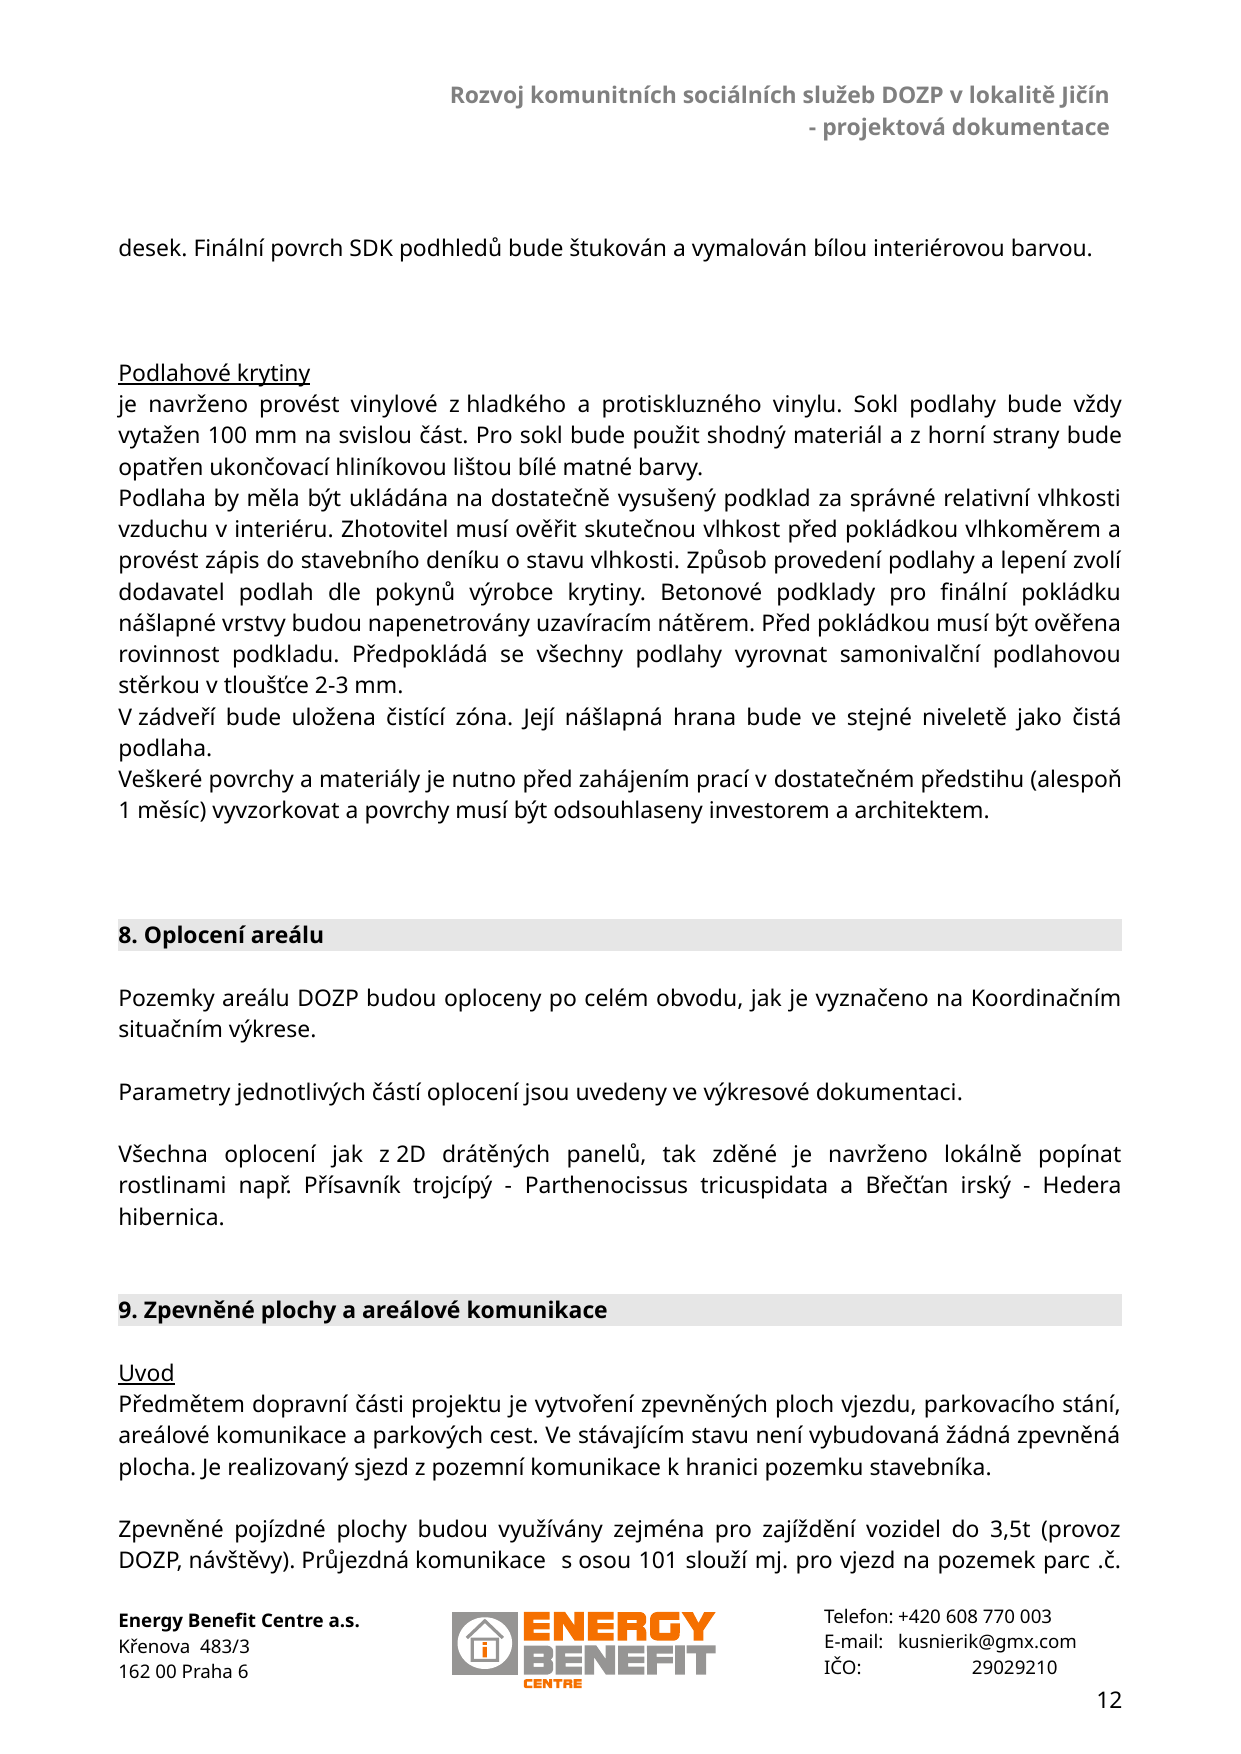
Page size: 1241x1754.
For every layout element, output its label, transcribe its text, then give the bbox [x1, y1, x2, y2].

text 8. Oplocení areálu [118, 919, 1122, 951]
text Veškeré povrchy a materiály je nutno před zahájením prací v dostatečném předstihu (alespoň 1 měsíc) vyvzorkovat a povrchy musí být odsouhlaseny investorem a architektem. [118, 763, 1122, 826]
text V zádveří bude uložena čistící zóna. Její nášlapná hrana bude ve stejné niveletě jako čistá podlaha. [118, 701, 1122, 763]
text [118, 177, 1122, 263]
text Podlahové krytiny [118, 357, 1122, 388]
text Předmětem dopravní části projektu je vytvoření zpevněných ploch vjezdu, parkovacího stání, areálové komunikace a parkových cest. Ve stávajícím stavu není vybudovaná žádná zpevněná plocha. Je realizovaný sjezd z pozemní komunikace k hranici pozemku stavebníka. [118, 1388, 1122, 1482]
text je navrženo provést vinylové z hladkého a protiskluzného vinylu. Sokl podlahy bude vždy vytažen 100 mm na svislou část. Pro sokl bude použit shodný materiál a z horní strany bude opatřen ukončovací hliníkovou lištou bílé matné barvy. [118, 388, 1122, 482]
text Všechna oplocení jak z 2D drátěných panelů, tak zděné je navrženo lokálně popínat rostlinami např. Přísavník trojcípý - Parthenocissus tricuspidata a Břečťan irský - Hedera hibernica. [118, 1138, 1122, 1232]
text Pozemky areálu DOZP budou oploceny po celém obvodu, jak je vyznačeno na Koordinačním situačním výkrese. [118, 982, 1122, 1044]
text 9. Zpevněné plochy a areálové komunikace [118, 1294, 1122, 1326]
text Uvod [118, 1357, 1122, 1388]
text Parametry jednotlivých částí oplocení jsou uvedeny ve výkresové dokumentaci. [118, 1076, 1122, 1107]
text Podlaha by měla být ukládána na dostatečně vysušený podklad za správné relativní vlhkosti vzduchu v interiéru. Zhotovitel musí ověřit skutečnou vlhkost před pokládkou vlhkoměrem a provést zápis do stavebního deníku o stavu vlhkosti. Způsob provedení podlahy a lepení zvolí dodavatel podlah dle pokynů výrobce krytiny. Betonové podklady pro finální pokládku nášlapné vrstvy budou napenetrovány uzavíracím nátěrem. Před pokládkou musí být ověřena rovinnost podkladu. Předpokládá se všechny podlahy vyrovnat samonivalční podlahovou stěrkou v tloušťce 2-3 mm. [118, 482, 1122, 701]
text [118, 1513, 1122, 1576]
